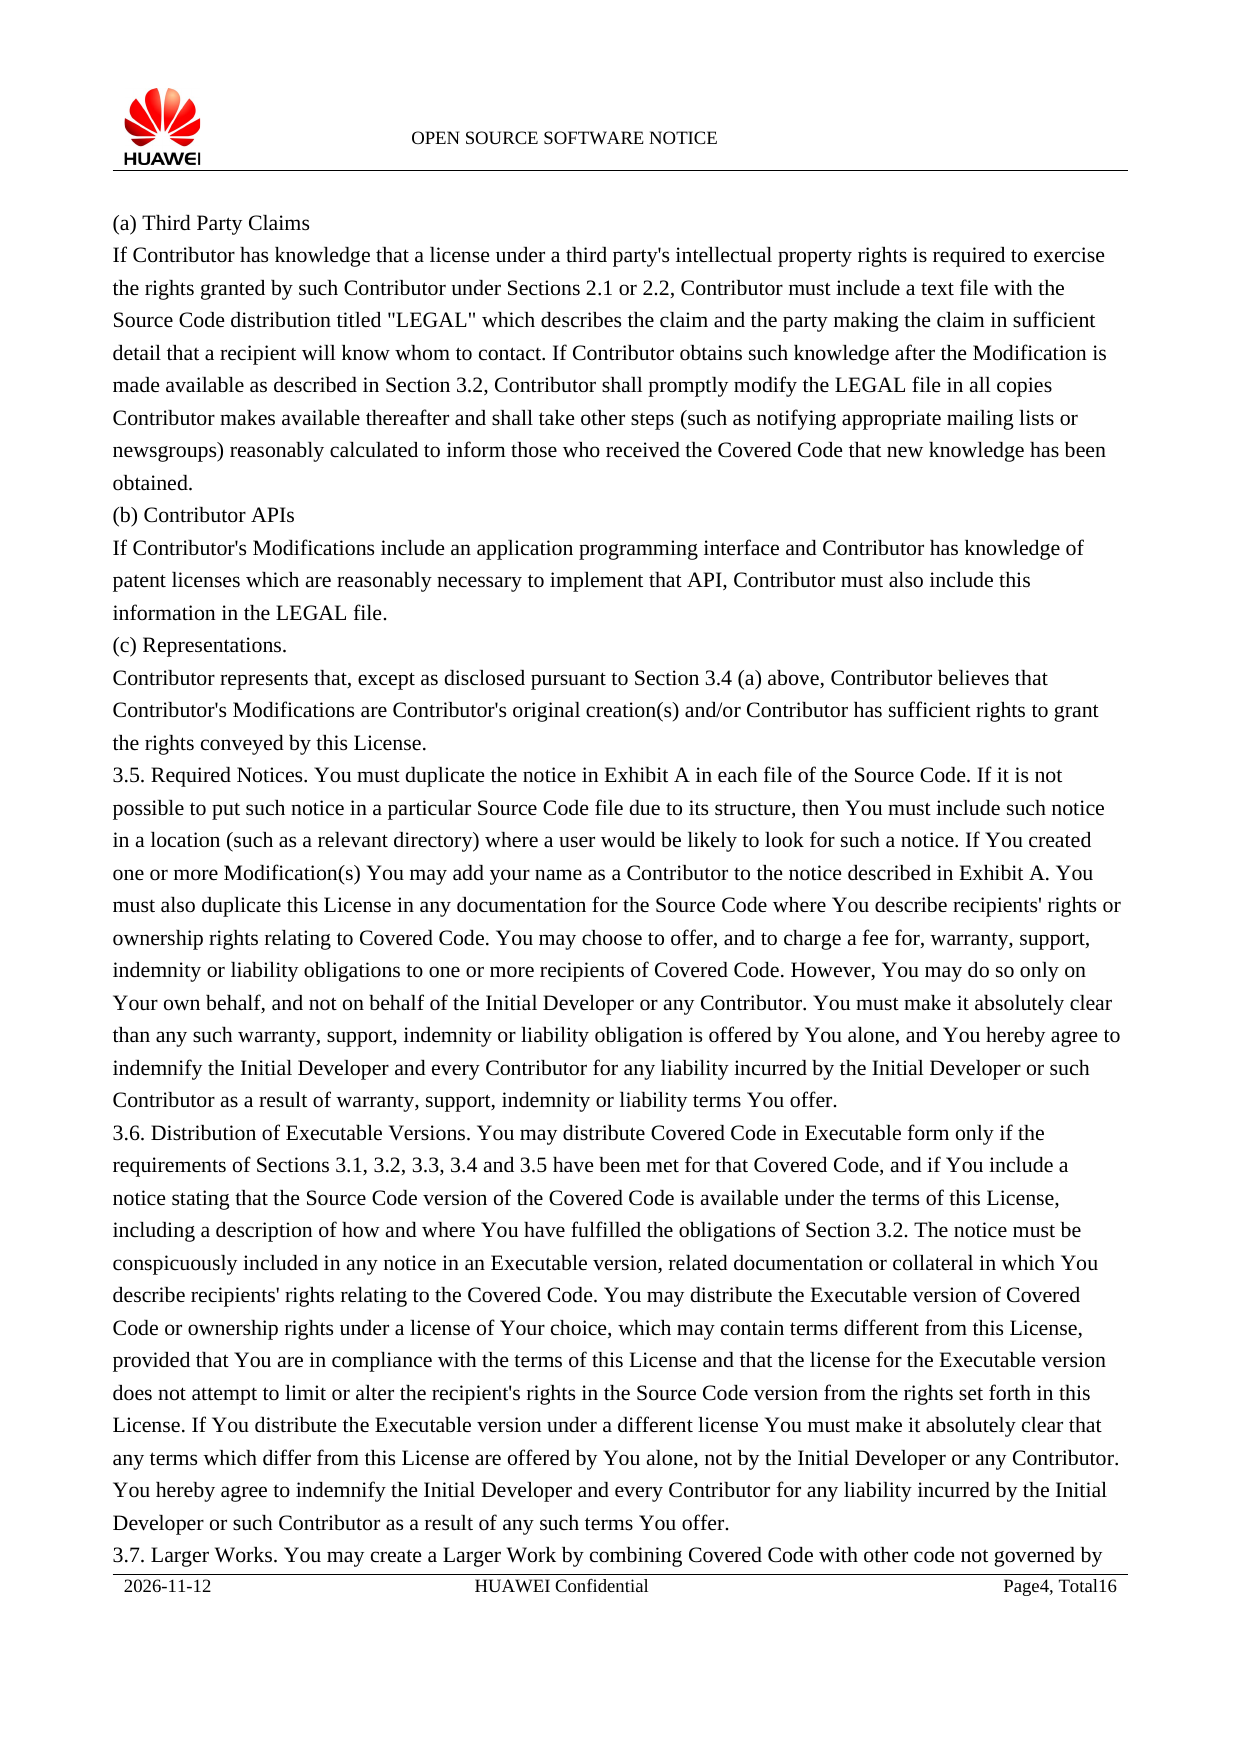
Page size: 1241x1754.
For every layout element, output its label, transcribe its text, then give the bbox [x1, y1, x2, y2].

picture [124, 88, 201, 165]
